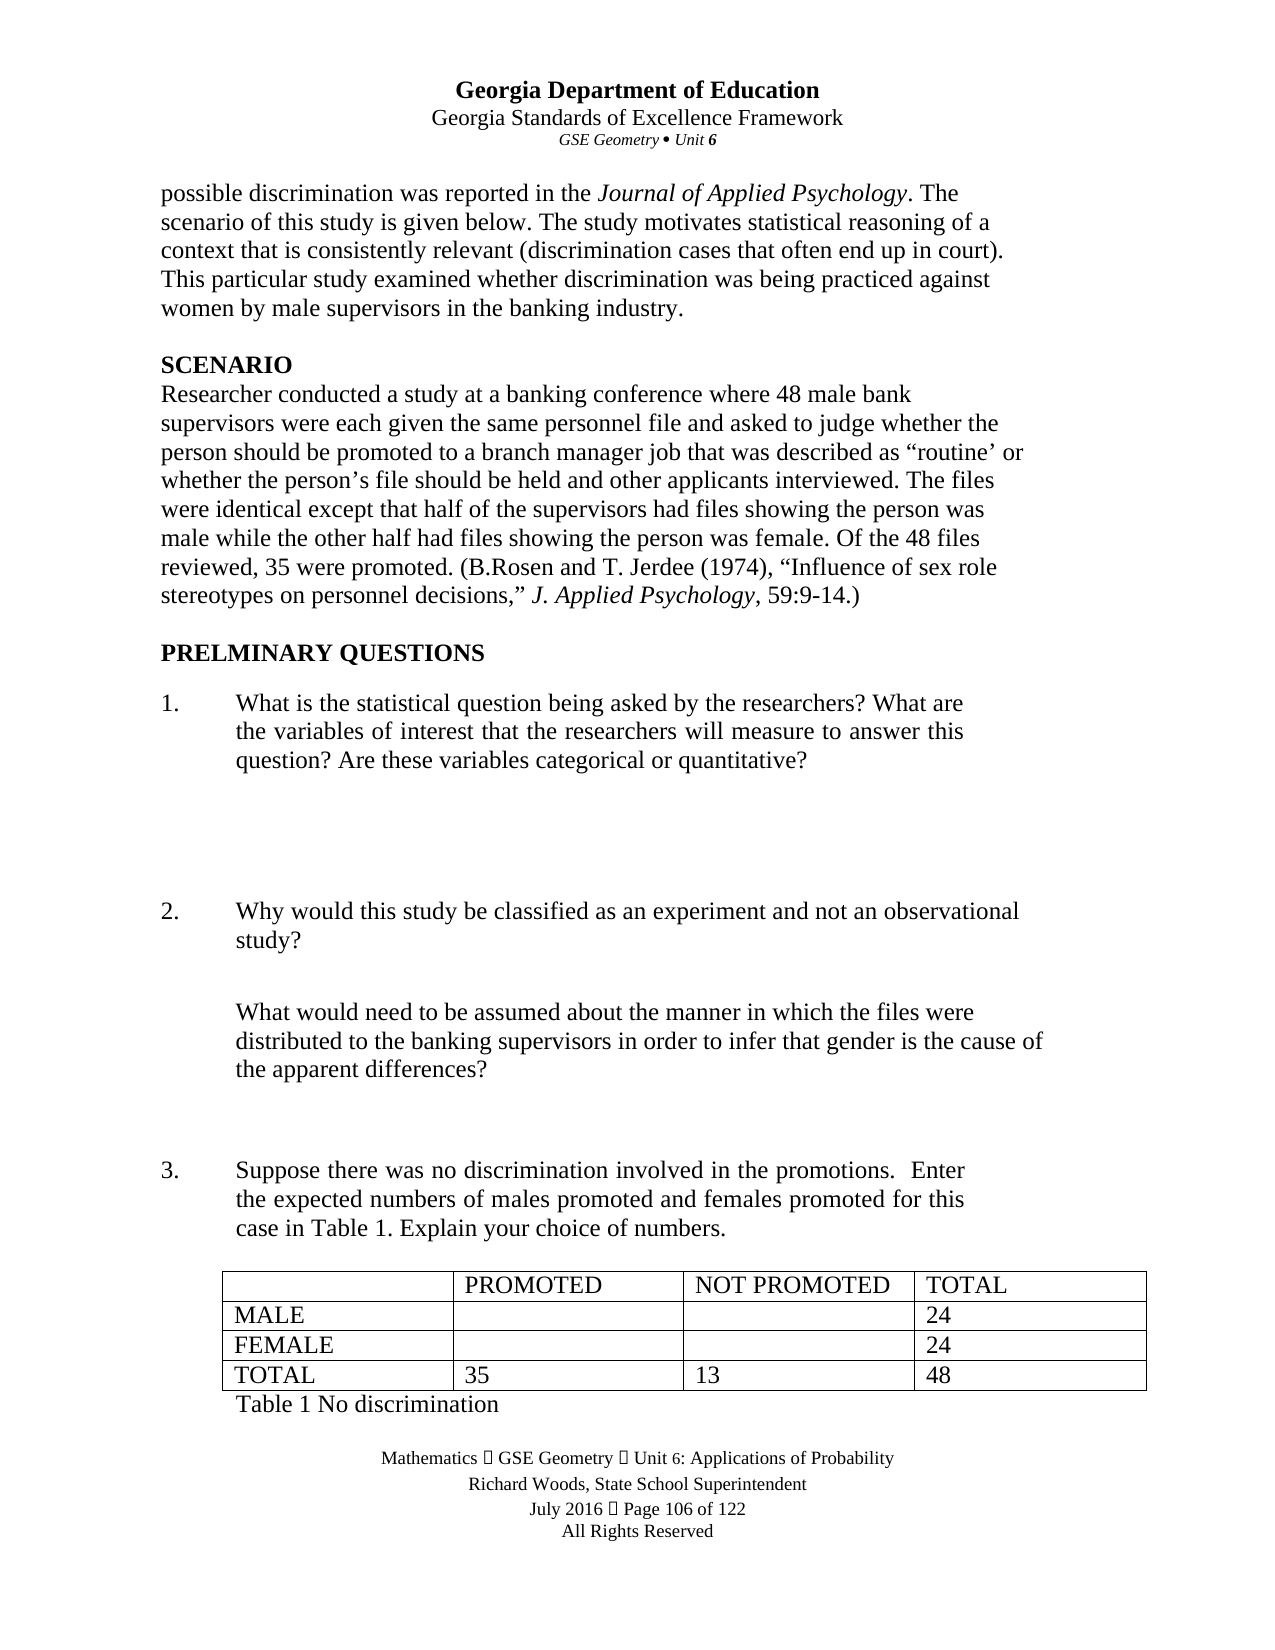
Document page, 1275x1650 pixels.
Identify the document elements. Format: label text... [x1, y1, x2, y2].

table_cell 35 [454, 1361, 683, 1390]
table_cell FEMALE [223, 1331, 453, 1360]
list What is the statistical question being asked by the researchers? What are the variables of interest that the researchers will measure to answer this question? Are these variables categorical or quantitative? [161, 688, 965, 774]
text SCENARIO [161, 351, 1127, 379]
table_cell TOTAL [223, 1361, 453, 1390]
table_cell 24 [915, 1302, 1146, 1330]
table_cell [454, 1331, 683, 1360]
text Table 1 No discrimination [236, 1391, 1127, 1418]
table_header [223, 1272, 453, 1301]
text PRELMINARY QUESTIONS [161, 638, 1127, 667]
table_cell 13 [684, 1361, 914, 1390]
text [161, 178, 1007, 322]
table_header NOT PROMOTED [684, 1272, 914, 1301]
table_cell [454, 1302, 683, 1330]
table_cell 48 [915, 1361, 1146, 1390]
table_cell MALE [223, 1302, 453, 1330]
table_cell [684, 1331, 914, 1360]
text Researcher conducted a study at a banking conference where 48 male bank supervisors were each given the same personnel file and asked to judge whether the person should be promoted to a branch manager job that was described as “routine’ or whether the person’s file should be held and other applicants interviewed. The files were identical except that half of the supervisors had files showing the person was male while the other half had files showing the person was female. Of the 48 files reviewed, 35 were promoted. (B.Rosen and T. Jerdee (1974), “Influence of sex role stereotypes on personnel decisions,” J. Applied Psychology, 59:9-14.) [161, 379, 1029, 609]
table_cell [684, 1302, 914, 1330]
list Suppose there was no discrimination involved in the promotions. Enter the expected numbers of males promoted and females promoted for this case in Table 1. Explain your choice of numbers. [161, 1155, 965, 1242]
table_header TOTAL [915, 1272, 1146, 1301]
table_cell 24 [915, 1331, 1146, 1360]
table_header PROMOTED [454, 1272, 683, 1301]
list Why would this study be classified as an experiment and not an observational study? [161, 896, 1071, 954]
text What would need to be assumed about the manner in which the files were distributed to the banking supervisors in order to infer that gender is the cause of the apparent differences? [235, 997, 1071, 1083]
